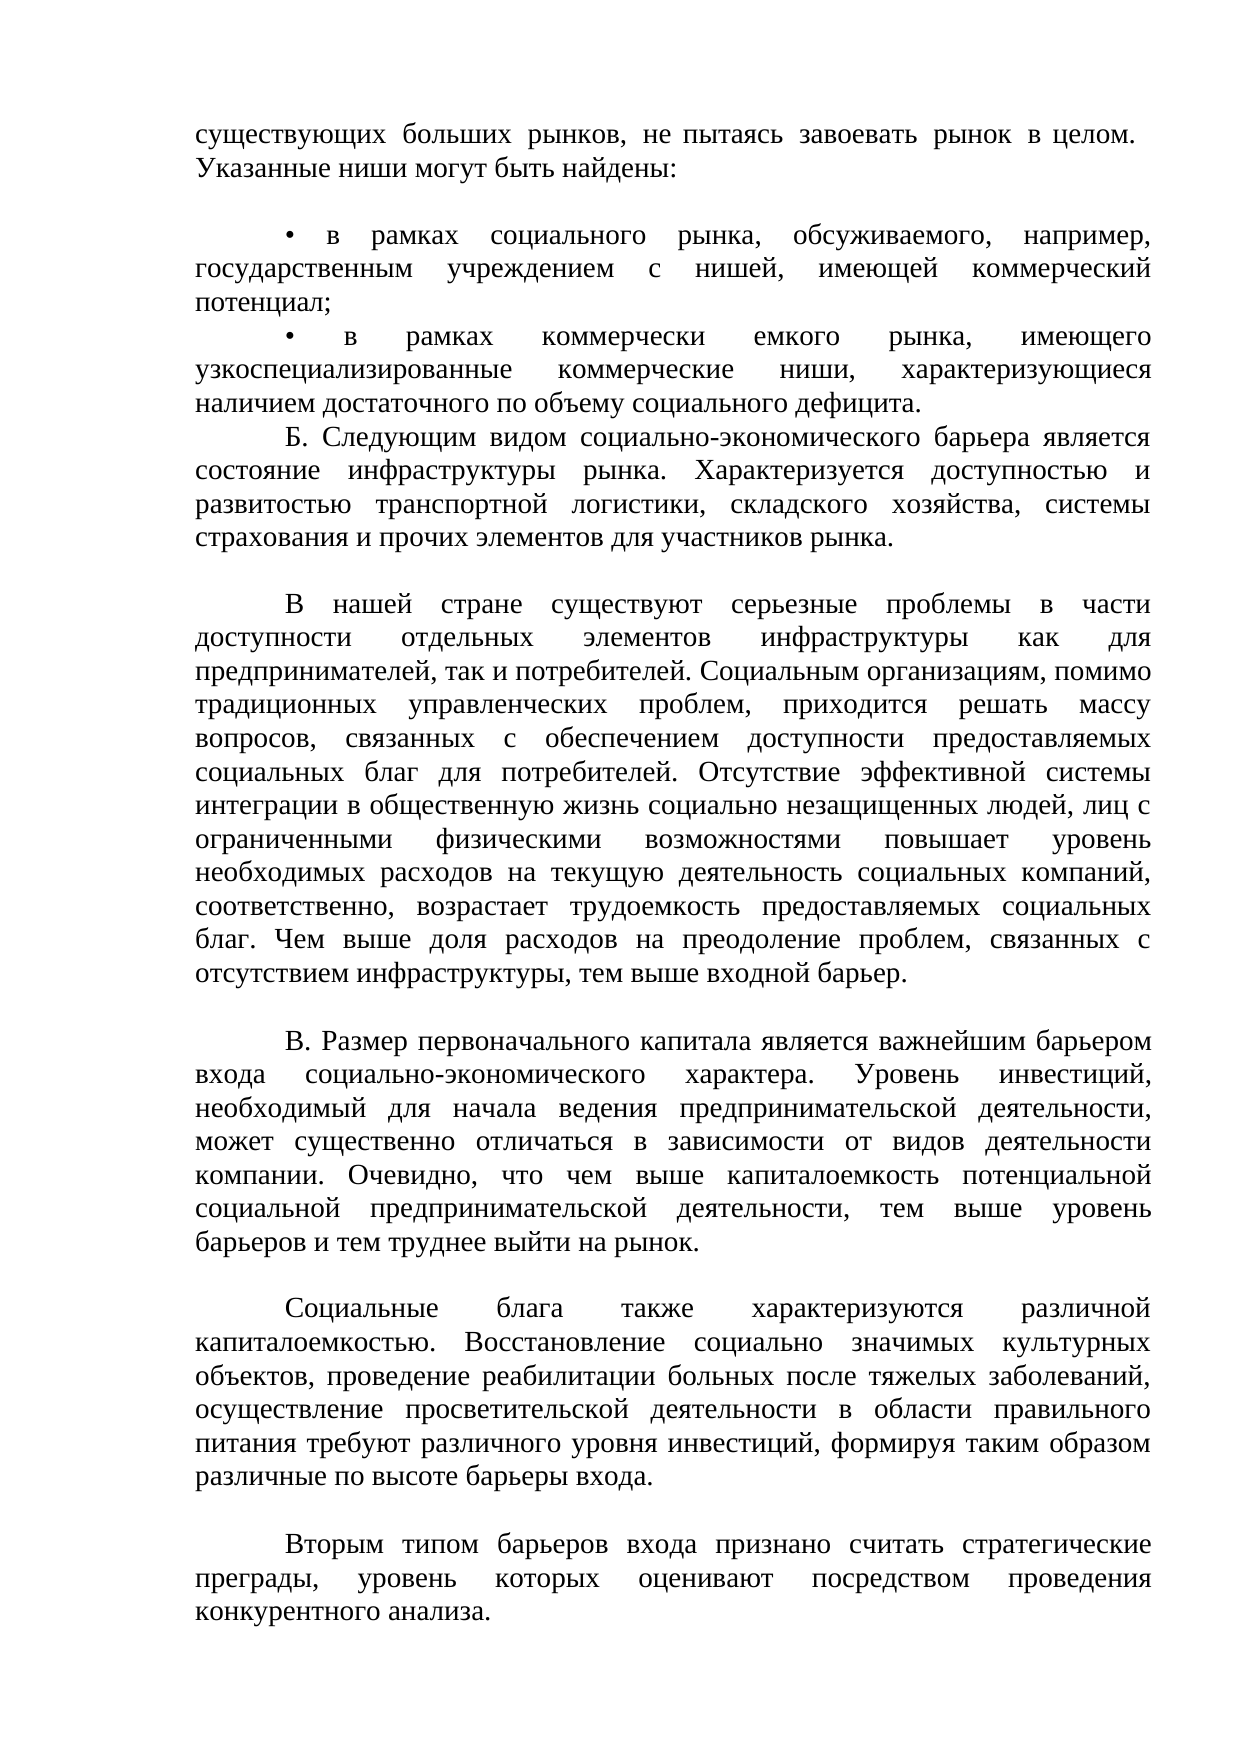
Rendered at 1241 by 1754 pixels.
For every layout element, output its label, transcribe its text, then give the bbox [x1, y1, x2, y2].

text существующих больших рынков, не пытаясь завоевать рынок в целом. Указанные ниши могут быть найдены: [195, 117, 1192, 184]
list в рамках социального рынка, обсуживаемого, например, государственным учреждением с нишей, имеющей коммерческий потенциал; [195, 217, 1152, 318]
text Вторым типом барьеров входа признано считать стратегические преграды, уровень которых оценивают посредством проведения конкурентного анализа. [195, 1526, 1152, 1627]
text В. Размер первоначального капитала является важнейшим барьером входа социально-экономического характера. Уровень инвестиций, необходимый для начала ведения предпринимательской деятельности, может существенно отличаться в зависимости от видов деятельности компании. Очевидно, что чем выше капиталоемкость потенциальной социальной предпринимательской деятельности, тем выше уровень барьеров и тем труднее выйти на рынок. [195, 1023, 1153, 1257]
text В нашей стране существуют серьезные проблемы в части доступности отдельных элементов инфраструктуры как для предпринимателей, так и потребителей. Социальным организациям, помимо традиционных управленческих проблем, приходится решать массу вопросов, связанных с обеспечением доступности предоставляемых социальных благ для потребителей. Отсутствие эффективной системы интеграции в общественную жизнь социально незащищенных людей, лиц с ограниченными физическими возможностями повышает уровень необходимых расходов на текущую деятельность социальных компаний, соответственно, возрастает трудоемкость предоставляемых социальных благ. Чем выше доля расходов на преодоление проблем, связанных с отсутствием инфраструктуры, тем выше входной барьер. [195, 586, 1152, 988]
list в рамках коммерчески емкого рынка, имеющего узкоспециализированные коммерческие ниши, характеризующиеся наличием достаточного по объему социального дефицита. [195, 318, 1152, 419]
text Б. Следующим видом социально-экономического барьера является состояние инфраструктуры рынка. Характеризуется доступностью и развитостью транспортной логистики, складского хозяйства, системы страхования и прочих элементов для участников рынка. [195, 419, 1151, 553]
text Социальные блага также характеризуются различной капиталоемкостью. Восстановление социально значимых культурных объектов, проведение реабилитации больных после тяжелых заболеваний, осуществление просветительской деятельности в области правильного питания требуют различного уровня инвестиций, формируя таким образом различные по высоте барьеры входа. [195, 1291, 1151, 1492]
